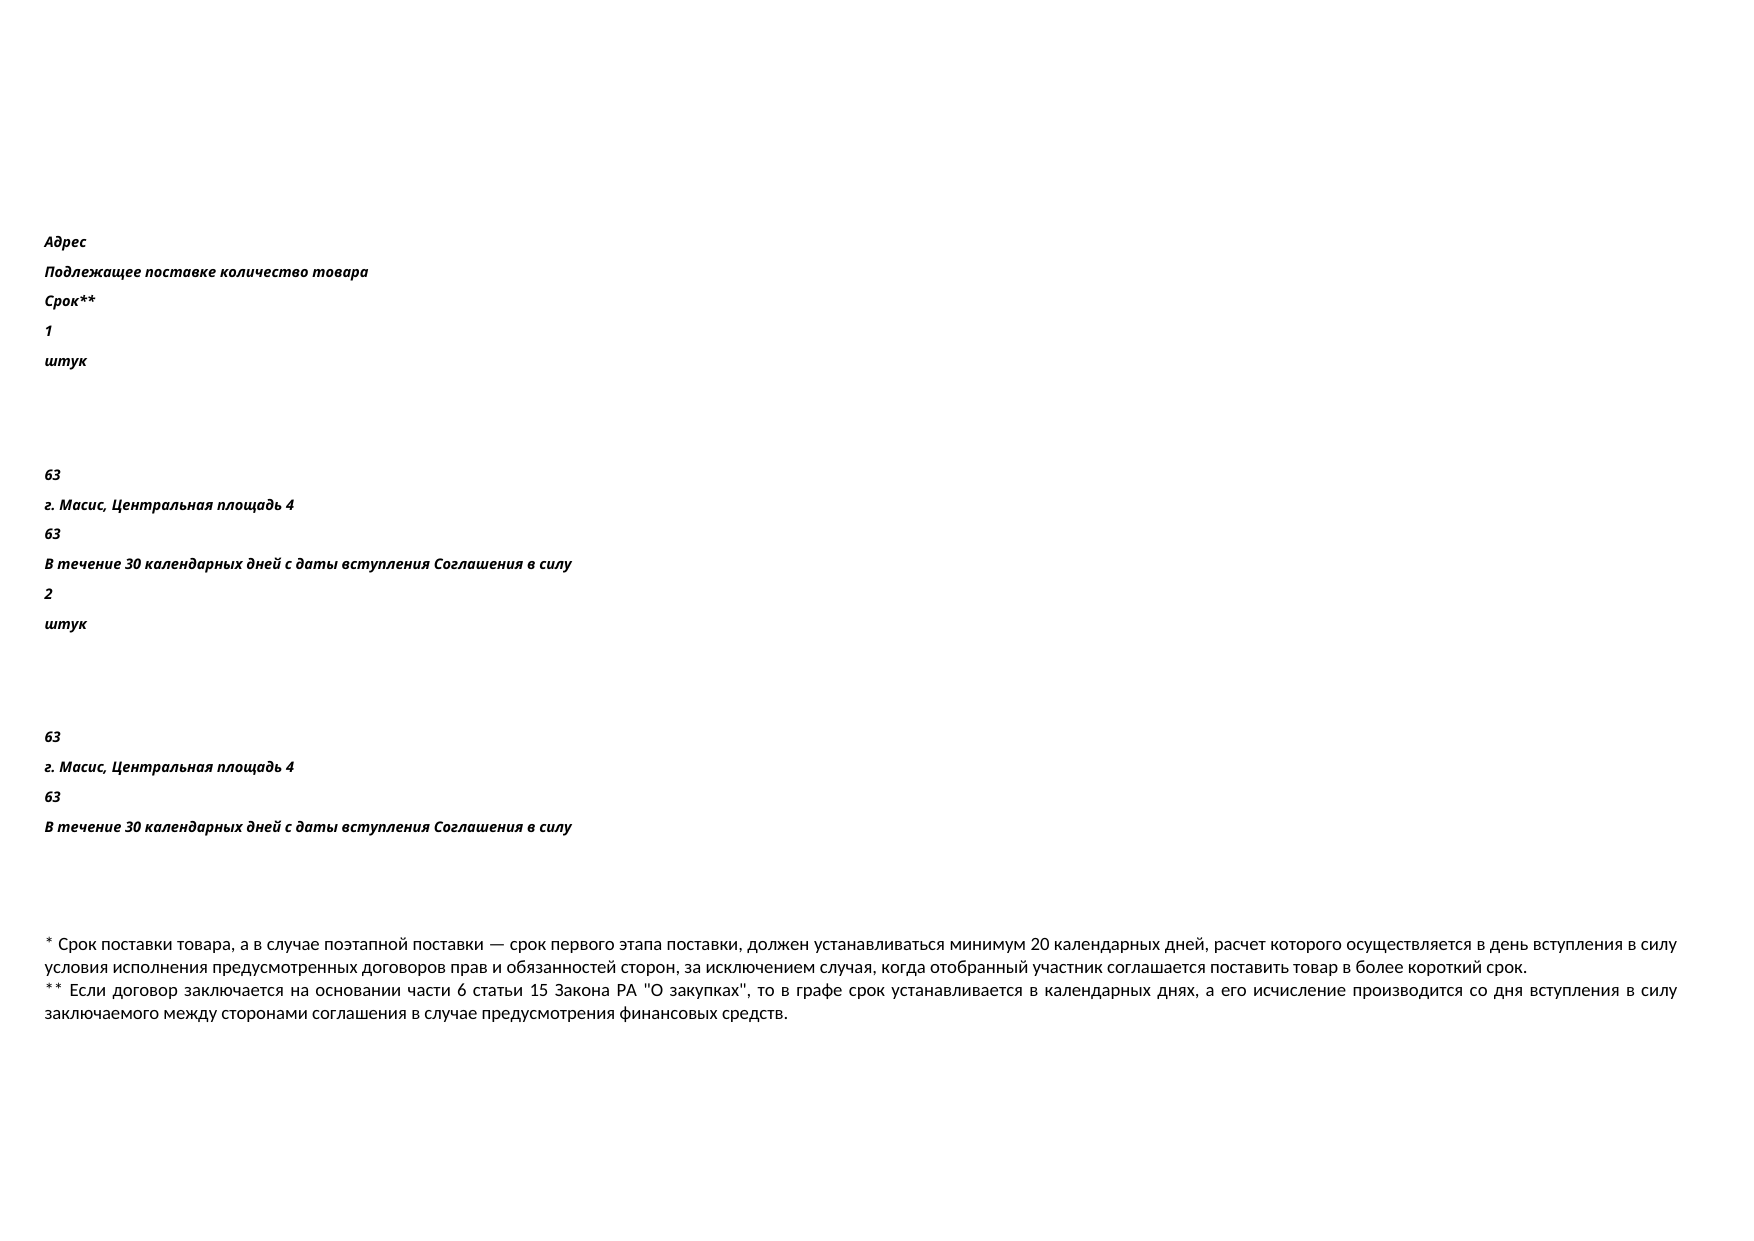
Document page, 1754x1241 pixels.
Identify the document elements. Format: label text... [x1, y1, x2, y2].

text ** Если договор заключается на основании части 6 статьи 15 Закона РА "О закупках", то в графе срок устанавливается в календарных днях, а его исчисление производится со дня вступления в силу заключаемого между сторонами соглашения в случае предусмотрения финансовых средств. [44, 978, 1680, 1024]
text * Срок поставки товара, а в случае поэтапной поставки — срок первого этапа поставки, должен устанавливаться минимум 20 календарных дней, расчет которого осуществляется в день вступления в силу условия исполнения предусмотренных договоров прав и обязанностей сторон, за исключением случая, когда отобранный участник соглашается поставить товар в более короткий срок. [44, 932, 1680, 978]
